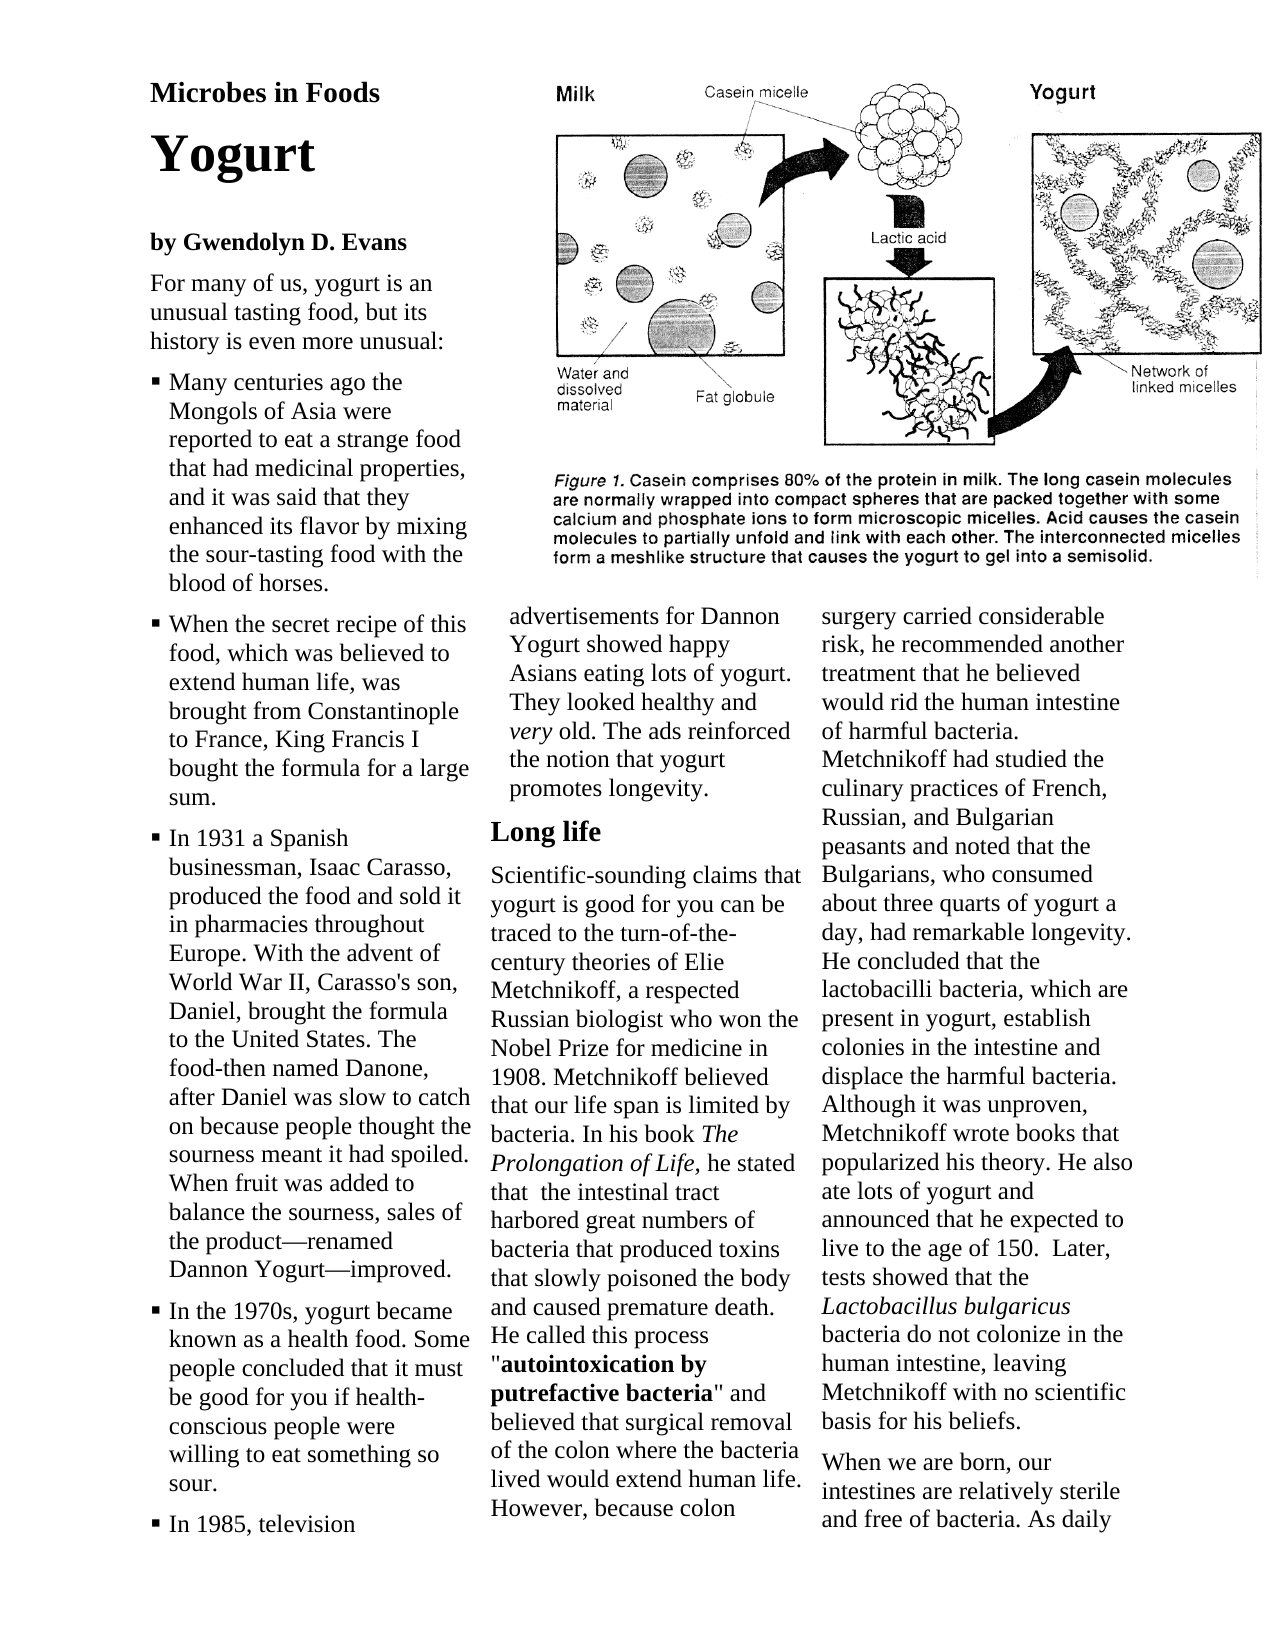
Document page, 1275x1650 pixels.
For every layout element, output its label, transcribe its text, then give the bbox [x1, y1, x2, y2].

text Yogurt [150, 121, 542, 183]
list In 1931 a Spanish businessman, Isaac Carasso, produced the food and sold it in pharmacies throughout Europe. With the advent of World War II, Carasso's son, Daniel, brought the formula to the United States. The food-then named Danone, after Daniel was slow to catch on because people thought the sourness meant it had spoiled. When fruit was added to balance the sourness, sales of the product—renamed Dannon Yogurt—improved. [150, 823, 472, 1283]
text Metchnikoff had studied the culinary practices of French, Russian, and Bulgarian peasants and noted that the Bulgarians, who consumed about three quarts of yogurt a day, had remarkable longevity. He concluded that the lactobacilli bacteria, which are present in yogurt, establish colonies in the intestine and displace the harmful bacteria. Although it was unproven, Metchnikoff wrote books that popularized his theory. He also ate lots of yogurt and announced that he expected to live to the age of 150. Later, tests showed that the Lactobacillus bulgaricus bacteria do not colonize in the human intestine, leaving Metchnikoff with no scientific basis for his beliefs. [821, 744, 1134, 1434]
list Many centuries ago the Mongols of Asia were reported to eat a strange food that had medicinal properties, and it was said that they enhanced its flavor by mixing the sour-tasting food with the blood of horses. [150, 367, 472, 597]
list In the 1970s, yogurt became known as a health food. Some people concluded that it must be good for you if health-conscious people were willing to eat something so sour. [150, 1296, 472, 1497]
list In 1985, television advertisements for Dannon Yogurt showed happy Asians eating lots of yogurt. They looked healthy and very old. The ads reinforced the notion that yogurt promotes longevity. [490, 227, 803, 802]
picture [542, 68, 1274, 578]
text Scientific-sounding claims that yogurt is good for you can be traced to the turn-of-the-century theories of Elie Metchnikoff, a respected Russian biologist who won the Nobel Prize for medicine in 1908. Metchnikoff believed that our life span is limited by bacteria. In his book The Prolongation of Life, he stated that the intestinal tract harbored great numbers of bacteria that produced toxins that slowly poisoned the body and caused premature death. He called this process "autointoxication by putrefactive bacteria" and believed that surgical removal of the colon where the bacteria lived would extend human life. However, because colon surgery carried considerable risk, he recommended another treatment that he believed would rid the human intestine of harmful bacteria. [821, 578, 1134, 744]
text Long life [490, 814, 803, 848]
text For many of us, yogurt is an unusual tasting food, but its history is even more unusual: [150, 268, 472, 354]
list When the secret recipe of this food, which was believed to extend human life, was brought from Constantinople to France, King Francis I bought the formula for a large sum. [150, 609, 472, 811]
text by Gwendolyn D. Evans [150, 227, 472, 256]
text Scientific-sounding claims that yogurt is good for you can be traced to the turn-of-the-century theories of Elie Metchnikoff, a respected Russian biologist who won the Nobel Prize for medicine in 1908. Metchnikoff believed that our life span is limited by bacteria. In his book The Prolongation of Life, he stated that the intestinal tract harbored great numbers of bacteria that produced toxins that slowly poisoned the body and caused premature death. He called this process "autointoxication by putrefactive bacteria" and believed that surgical removal of the colon where the bacteria lived would extend human life. However, because colon surgery carried considerable risk, he recommended another treatment that he believed would rid the human intestine of harmful bacteria. [490, 861, 803, 1522]
